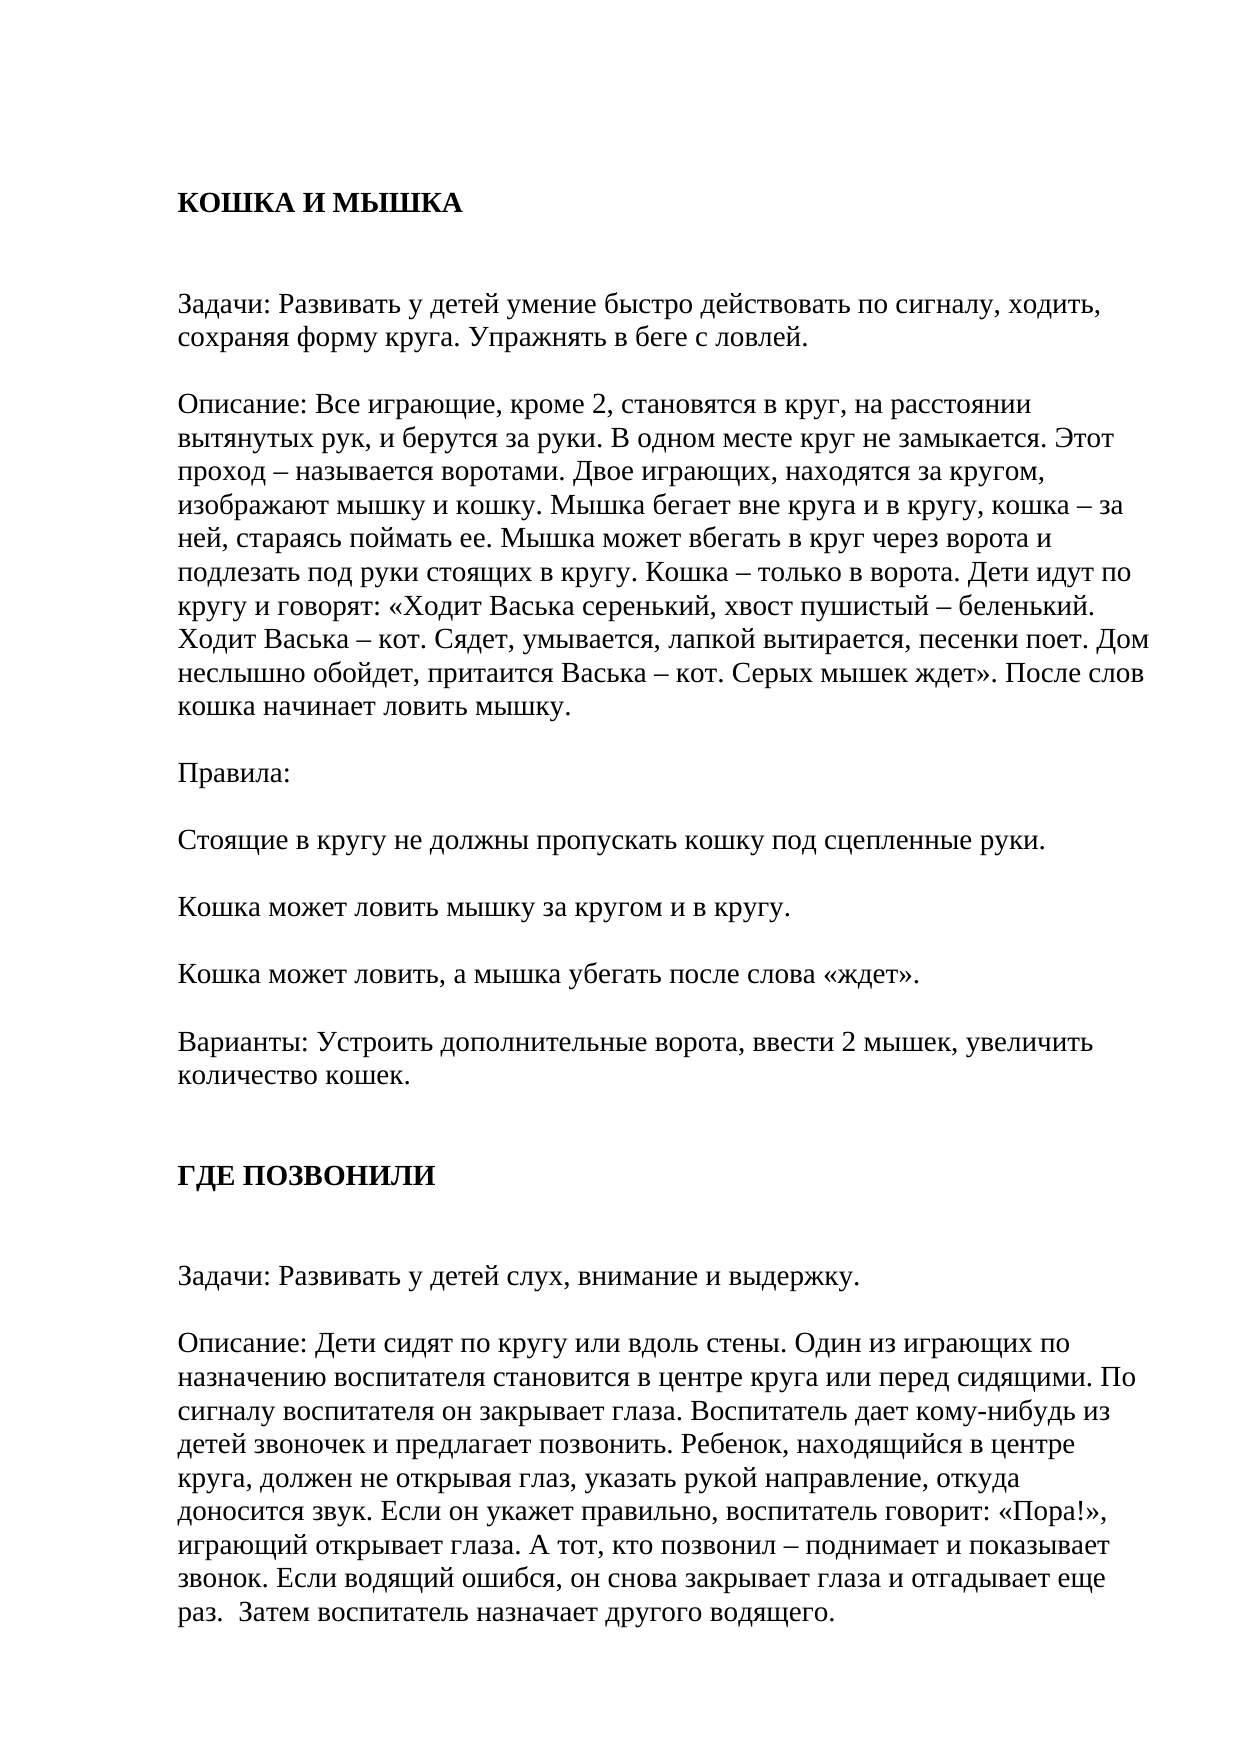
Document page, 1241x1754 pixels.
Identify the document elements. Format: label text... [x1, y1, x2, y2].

text Задачи: Развивать у детей слух, внимание и выдержку. [177, 1258, 1152, 1292]
text Варианты: Устроить дополнительные ворота, ввести 2 мышек, увеличить количество кошек. [177, 1024, 1152, 1091]
text Правила: [177, 755, 1152, 789]
text Стоящие в кругу не должны пропускать кошку под сцепленные руки. [177, 822, 1152, 856]
text КОШКА И МЫШКА [177, 185, 1152, 219]
text Кошка может ловить мышку за кругом и в кругу. [177, 889, 1152, 923]
text Кошка может ловить, а мышка убегать после слова «ждет». [177, 957, 1152, 990]
text ГДЕ ПОЗВОНИЛИ [177, 1158, 1152, 1191]
text Описание: Все играющие, кроме 2, становятся в круг, на расстоянии вытянутых рук, и берутся за руки. В одном месте круг не замыкается. Этот проход – называется воротами. Двое играющих, находятся за кругом, изображают мышку и кошку. Мышка бегает вне круга и в кругу, кошка – за ней, стараясь поймать ее. Мышка может вбегать в круг через ворота и подлезать под руки стоящих в кругу. Кошка – только в ворота. Дети идут по кругу и говорят: «Ходит Васька серенький, хвост пушистый – беленький. Ходит Васька – кот. Сядет, умывается, лапкой вытирается, песенки поет. Дом неслышно обойдет, притаится Васька – кот. Серых мышек ждет». После слов кошка начинает ловить мышку. [177, 386, 1152, 722]
text Описание: Дети сидят по кругу или вдоль стены. Один из играющих по назначению воспитателя становится в центре круга или перед сидящими. По сигналу воспитателя он закрывает глаза. Воспитатель дает кому-нибудь из детей звоночек и предлагает позвонить. Ребенок, находящийся в центре круга, должен не открывая глаз, указать рукой направление, откуда доносится звук. Если он укажет правильно, воспитатель говорит: «Пора!», играющий открывает глаза. А тот, кто позвонил – поднимает и показывает звонок. Если водящий ошибся, он снова закрывает глаза и отгадывает еще раз. Затем воспитатель назначает другого водящего. [177, 1326, 1152, 1627]
text Задачи: Развивать у детей умение быстро действовать по сигналу, ходить, сохраняя форму круга. Упражнять в беге с ловлей. [177, 286, 1152, 353]
